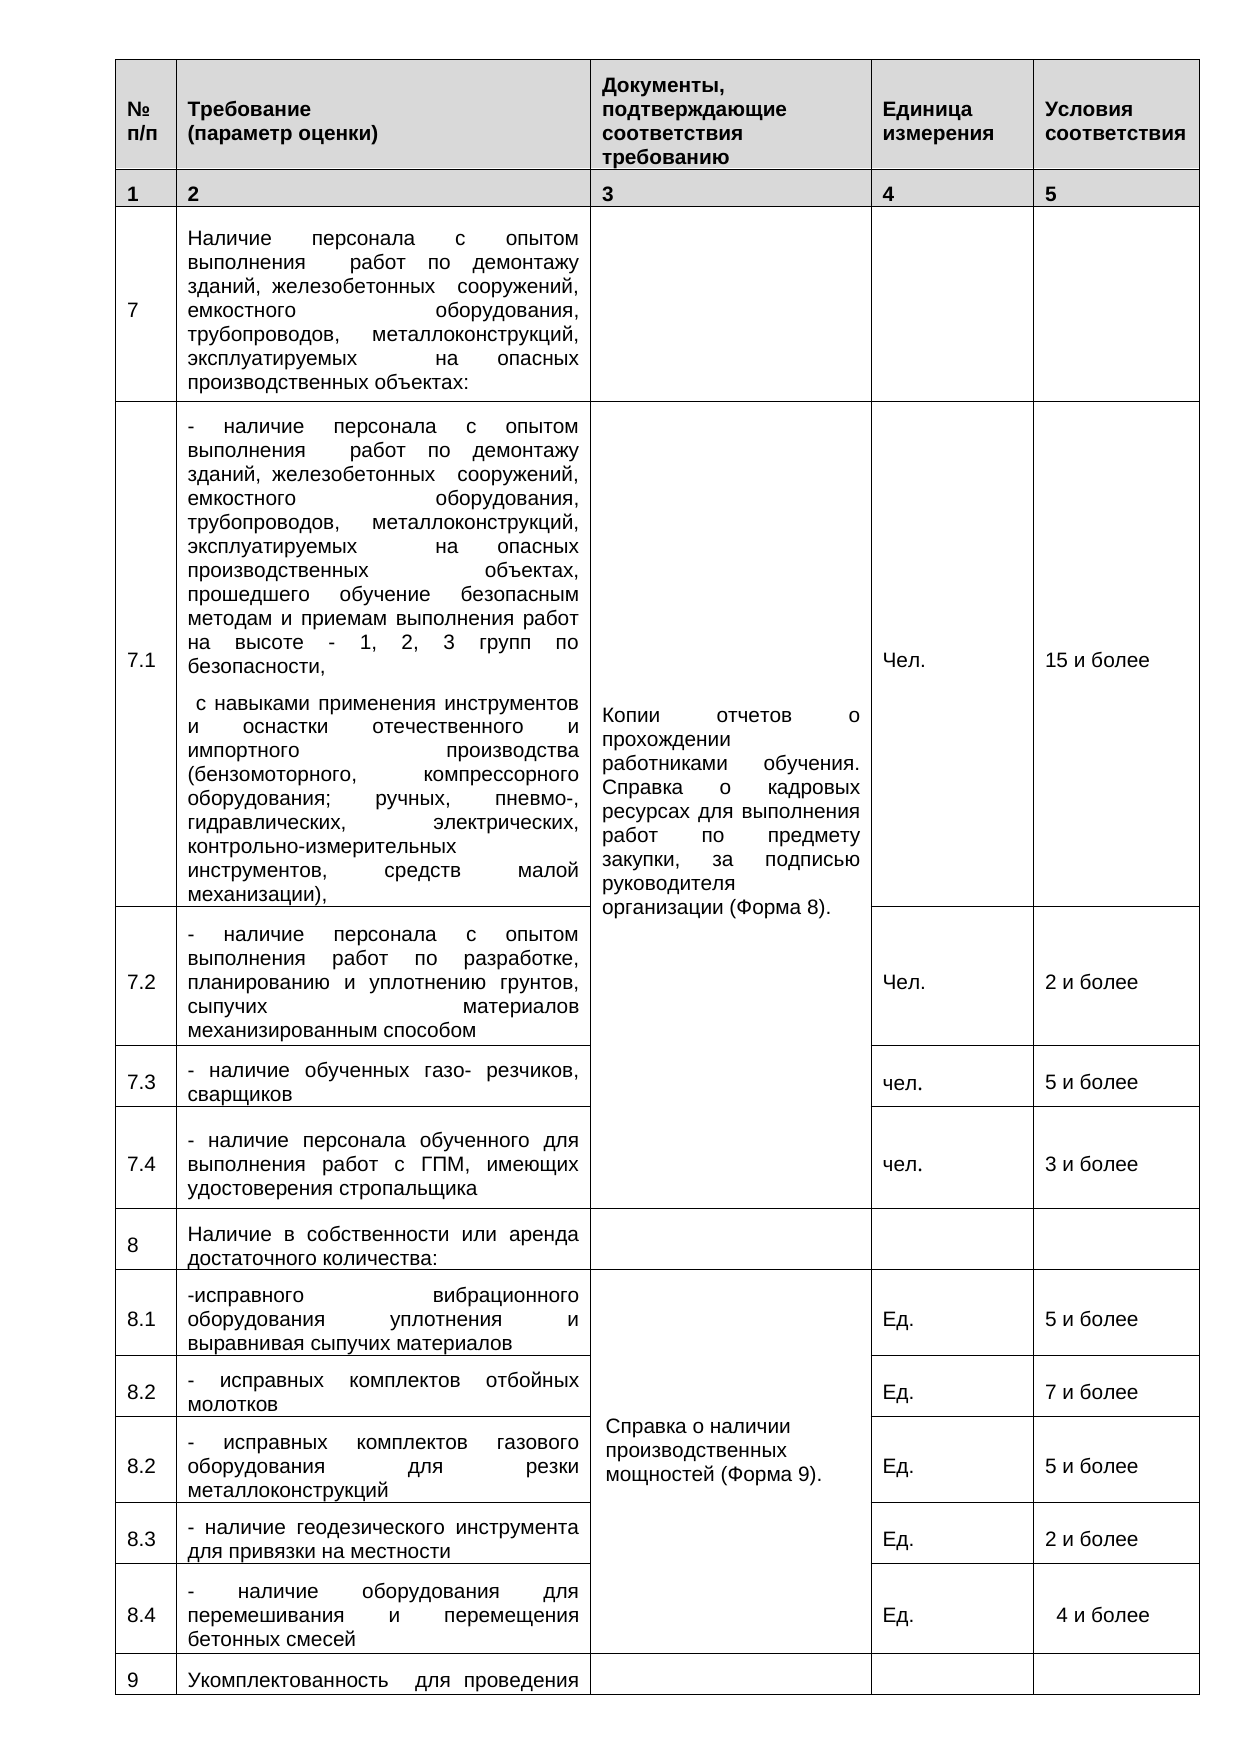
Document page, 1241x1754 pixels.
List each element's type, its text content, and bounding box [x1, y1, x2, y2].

table_cell 5 [1034, 170, 1199, 206]
table_cell 2 и более [1034, 1503, 1199, 1563]
table_header № п/п [116, 60, 176, 168]
table_cell - наличие обученных газо- резчиков, сварщиков [177, 1046, 590, 1106]
table_cell 2 и более [1034, 907, 1199, 1045]
table_cell - исправных комплектов отбойных молотков [177, 1356, 590, 1416]
table_cell - наличие геодезического инструмента для привязки на местности [177, 1503, 590, 1563]
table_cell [177, 1654, 590, 1694]
table_cell Ед. [872, 1270, 1033, 1355]
table_cell 8.2 [116, 1356, 176, 1416]
table_cell [1034, 207, 1199, 401]
table_header Условия соответствия [1034, 60, 1199, 168]
table_cell 15 и более [1034, 402, 1199, 906]
table_cell - наличие персонала с опытом выполнения работ по демонтажу зданий, железобетонных сооружений, емкостного оборудования, трубопроводов, металлоконструкций, эксплуатируемых на опасных производственных объектах, прошедшего обучение безопасным методам и приемам выполнения работ на высоте - 1, 2, 3 групп по безопасности, с навыками применения инструментов и оснастки отечественного и импортного производства (бензомоторного, компрессорного оборудования; ручных, пневмо-, гидравлических, электрических, контрольно-измерительных инструментов, средств малой механизации), [177, 402, 590, 906]
table_cell [1034, 1654, 1199, 1694]
table_cell Справка о наличии производственных мощностей (Форма 9). [591, 1270, 871, 1652]
table_cell Чел. [872, 402, 1033, 906]
table_cell 7.3 [116, 1046, 176, 1106]
table_cell 2 [177, 170, 590, 206]
table_cell Ед. [872, 1417, 1033, 1502]
table_header Требование (параметр оценки) [177, 60, 590, 168]
table_cell [872, 1654, 1033, 1694]
table_cell 3 и более [1034, 1107, 1199, 1208]
table_cell 7.2 [116, 907, 176, 1045]
table_cell 8 [116, 1209, 176, 1269]
table_cell 5 и более [1034, 1046, 1199, 1106]
table_cell [591, 1209, 871, 1269]
table_cell [872, 207, 1033, 401]
table_cell 1 [116, 170, 176, 206]
table_cell 4 и более [1034, 1564, 1199, 1652]
table_cell 7.1 [116, 402, 176, 906]
table_cell [872, 1209, 1033, 1269]
table_cell [591, 1654, 871, 1694]
table_cell Чел. [872, 907, 1033, 1045]
table_cell чел. [872, 1046, 1033, 1106]
table_cell Ед. [872, 1503, 1033, 1563]
table_cell 5 и более [1034, 1270, 1199, 1355]
table_cell - наличие персонала с опытом выполнения работ по разработке, планированию и уплотнению грунтов, сыпучих материалов механизированным способом [177, 907, 590, 1045]
table_cell Наличие в собственности или аренда достаточного количества: [177, 1209, 590, 1269]
table_cell 8.3 [116, 1503, 176, 1563]
table_cell 8.1 [116, 1270, 176, 1355]
table_cell 9 [116, 1654, 176, 1694]
table_cell -исправного вибрационного оборудования уплотнения и выравнивая сыпучих материалов [177, 1270, 590, 1355]
table_header Документы, подтверждающие соответствия требованию [591, 60, 871, 168]
table_cell 7 и более [1034, 1356, 1199, 1416]
table_cell 4 [872, 170, 1033, 206]
table_cell 8.2 [116, 1417, 176, 1502]
table_cell - исправных комплектов газового оборудования для резки металлоконструкций [177, 1417, 590, 1502]
table_cell - наличие персонала обученного для выполнения работ с ГПМ, имеющих удостоверения стропальщика [177, 1107, 590, 1208]
table_header Единица измерения [872, 60, 1033, 168]
table_cell Ед. [872, 1356, 1033, 1416]
table_cell [591, 207, 871, 401]
table_cell 7 [116, 207, 176, 401]
table_cell Ед. [872, 1564, 1033, 1652]
table_cell 7.4 [116, 1107, 176, 1208]
table_cell 3 [591, 170, 871, 206]
table_cell Копии отчетов о прохождении работниками обучения. Справка о кадровых ресурсах для выполнения работ по предмету закупки, за подписью руководителя организации (Форма 8). [591, 402, 871, 1208]
table_cell [1034, 1209, 1199, 1269]
table_cell 5 и более [1034, 1417, 1199, 1502]
table_cell чел. [872, 1107, 1033, 1208]
table_cell - наличие оборудования для перемешивания и перемещения бетонных смесей [177, 1564, 590, 1652]
table_cell Наличие персонала с опытом выполнения работ по демонтажу зданий, железобетонных сооружений, емкостного оборудования, трубопроводов, металлоконструкций, эксплуатируемых на опасных производственных объектах: [177, 207, 590, 401]
table_cell 8.4 [116, 1564, 176, 1652]
